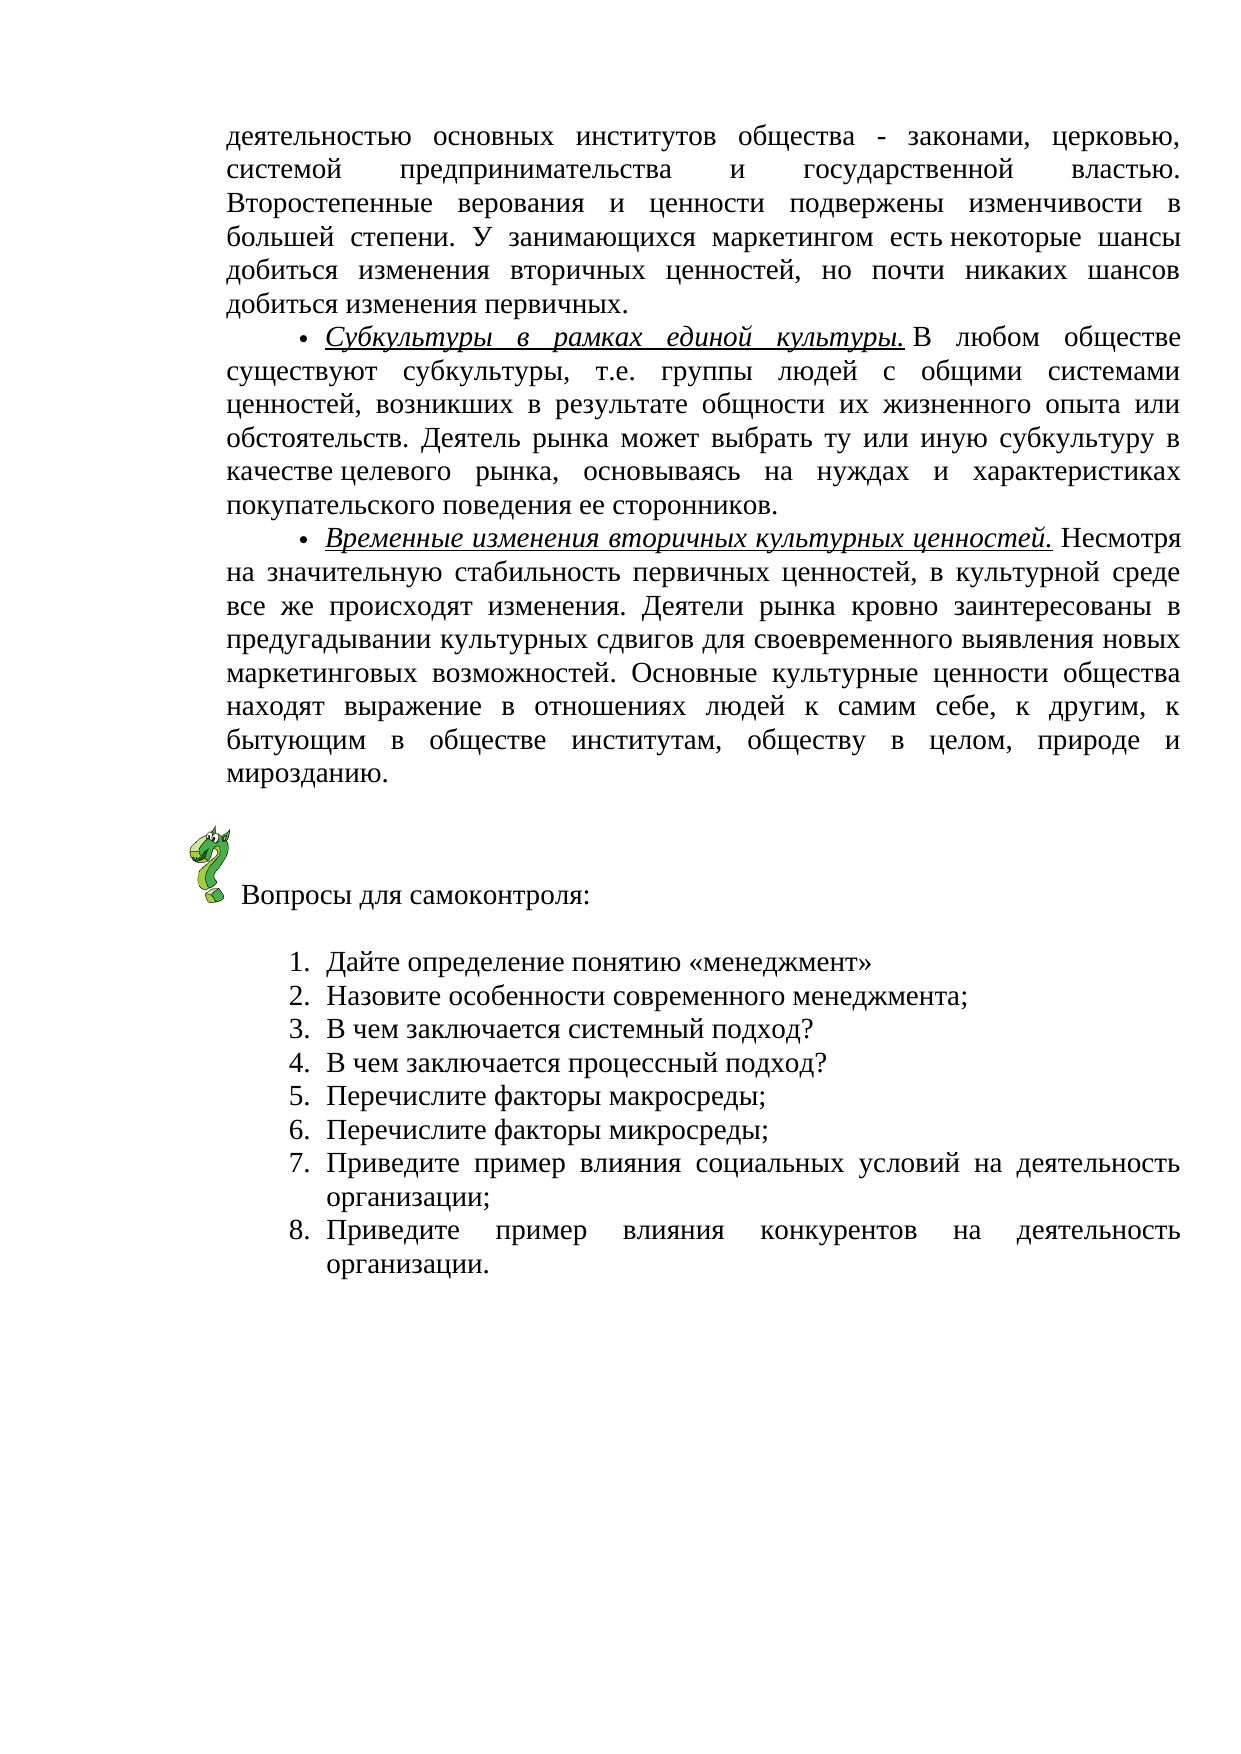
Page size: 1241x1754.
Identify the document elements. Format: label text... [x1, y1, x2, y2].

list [226, 118, 1181, 319]
list В чем заключается процессный подход? [288, 1045, 1181, 1078]
list Приведите пример влияния социальных условий на деятельность организации; [288, 1145, 1181, 1212]
picture [177, 822, 241, 905]
list Приведите пример влияния конкурентов на деятельность организации. [288, 1212, 1181, 1279]
list Временные изменения вторичных культурных ценностей. Несмотря на значительную стабильность первичных ценностей, в культурной среде все же происходят изменения. Деятели рынка кровно заинтересованы в предугадывании культурных сдвигов для своевременного выявления новых маркетинговых возможностей. Основные культурные ценности общества находят выражение в отношениях людей к самим себе, к другим, к бытующим в обществе институтам, обществу в целом, природе и мирозданию. [226, 521, 1181, 789]
list В чем заключается системный подход? [288, 1011, 1181, 1045]
list Дайте определение понятию «менеджмент» [288, 944, 1181, 978]
list Перечислите факторы макросреды; [288, 1078, 1181, 1112]
list Назовите особенности современного менеджмента; [288, 978, 1181, 1011]
text Вопросы для самоконтроля: [177, 822, 1181, 911]
list Перечислите факторы микросреды; [288, 1112, 1181, 1145]
list Субкультуры в рамках единой культуры. В любом обществе существуют субкультуры, т.е. группы людей с общими системами ценностей, возникших в результате общности их жизненного опыта или обстоятельств. Деятель рынка может выбрать ту или иную субкультуру в качестве целевого рынка, основываясь на нуждах и характеристиках покупательского поведения ее сторонников. [226, 319, 1181, 521]
